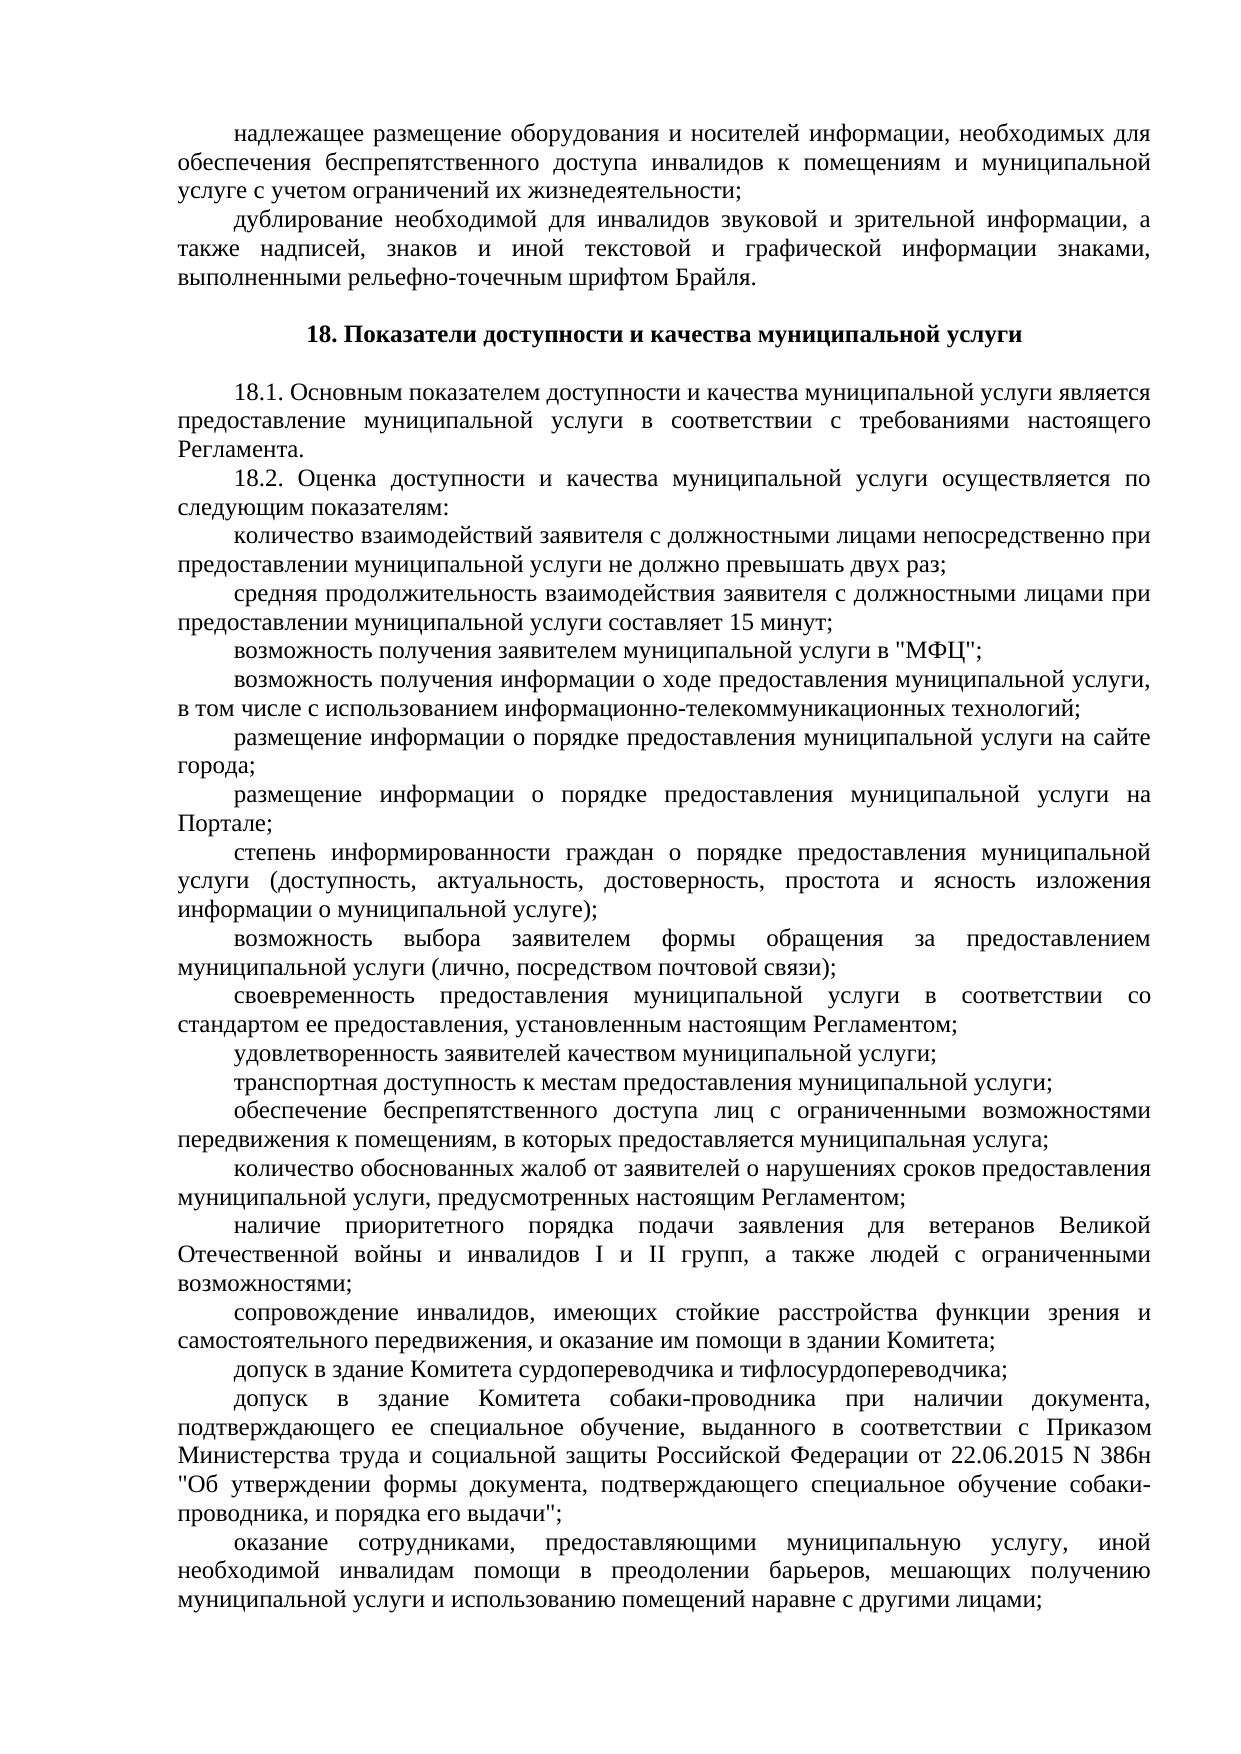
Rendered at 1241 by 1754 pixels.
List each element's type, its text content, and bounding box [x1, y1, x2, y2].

text размещение информации о порядке предоставления муниципальной услуги на Портале; [177, 779, 1152, 837]
text транспортная доступность к местам предоставления муниципальной услуги; [177, 1067, 1152, 1096]
text сопровождение инвалидов, имеющих стойкие расстройства функции зрения и самостоятельного передвижения, и оказание им помощи в здании Комитета; [177, 1297, 1152, 1354]
text допуск в здание Комитета сурдопереводчика и тифлосурдопереводчика; [177, 1354, 1152, 1383]
text обеспечение беспрепятственного доступа лиц с ограниченными возможностями передвижения к помещениям, в которых предоставляется муниципальная услуга; [177, 1096, 1152, 1153]
text 18.2. Оценка доступности и качества муниципальной услуги осуществляется по следующим показателям: [177, 463, 1152, 521]
text степень информированности граждан о порядке предоставления муниципальной услуги (доступность, актуальность, достоверность, простота и ясность изложения информации о муниципальной услуге); [177, 837, 1152, 923]
text наличие приоритетного порядка подачи заявления для ветеранов Великой Отечественной войны и инвалидов I и II групп, а также людей с ограниченными возможностями; [177, 1211, 1152, 1297]
text размещение информации о порядке предоставления муниципальной услуги на сайте города; [177, 722, 1152, 779]
text удовлетворенность заявителей качеством муниципальной услуги; [177, 1038, 1152, 1067]
text допуск в здание Комитета собаки-проводника при наличии документа, подтверждающего ее специальное обучение, выданного в соответствии с Приказом Министерства труда и социальной защиты Российской Федерации от 22.06.2015 N 386н "Об утверждении формы документа, подтверждающего специальное обучение собаки-проводника, и порядка его выдачи"; [177, 1383, 1152, 1527]
text своевременность предоставления муниципальной услуги в соответствии со стандартом ее предоставления, установленным настоящим Регламентом; [177, 981, 1152, 1038]
text количество взаимодействий заявителя с должностными лицами непосредственно при предоставлении муниципальной услуги не должно превышать двух раз; [177, 521, 1152, 578]
text возможность получения заявителем муниципальной услуги в "МФЦ"; [177, 636, 1152, 664]
text возможность выбора заявителем формы обращения за предоставлением муниципальной услуги (лично, посредством почтовой связи); [177, 923, 1152, 981]
text надлежащее размещение оборудования и носителей информации, необходимых для обеспечения беспрепятственного доступа инвалидов к помещениям и муниципальной услуге с учетом ограничений их жизнедеятельности; [177, 118, 1152, 204]
text возможность получения информации о ходе предоставления муниципальной услуги, в том числе с использованием информационно-телекоммуникационных технологий; [177, 664, 1152, 722]
text дублирование необходимой для инвалидов звуковой и зрительной информации, а также надписей, знаков и иной текстовой и графической информации знаками, выполненными рельефно-точечным шрифтом Брайля. [177, 204, 1152, 291]
title 18. Показатели доступности и качества муниципальной услуги [177, 319, 1152, 348]
text средняя продолжительность взаимодействия заявителя с должностными лицами при предоставлении муниципальной услуги составляет 15 минут; [177, 578, 1152, 636]
text количество обоснованных жалоб от заявителей о нарушениях сроков предоставления муниципальной услуги, предусмотренных настоящим Регламентом; [177, 1153, 1152, 1211]
text оказание сотрудниками, предоставляющими муниципальную услугу, иной необходимой инвалидам помощи в преодолении барьеров, мешающих получению муниципальной услуги и использованию помещений наравне с другими лицами; [177, 1527, 1152, 1613]
text 18.1. Основным показателем доступности и качества муниципальной услуги является предоставление муниципальной услуги в соответствии с требованиями настоящего Регламента. [177, 377, 1152, 463]
